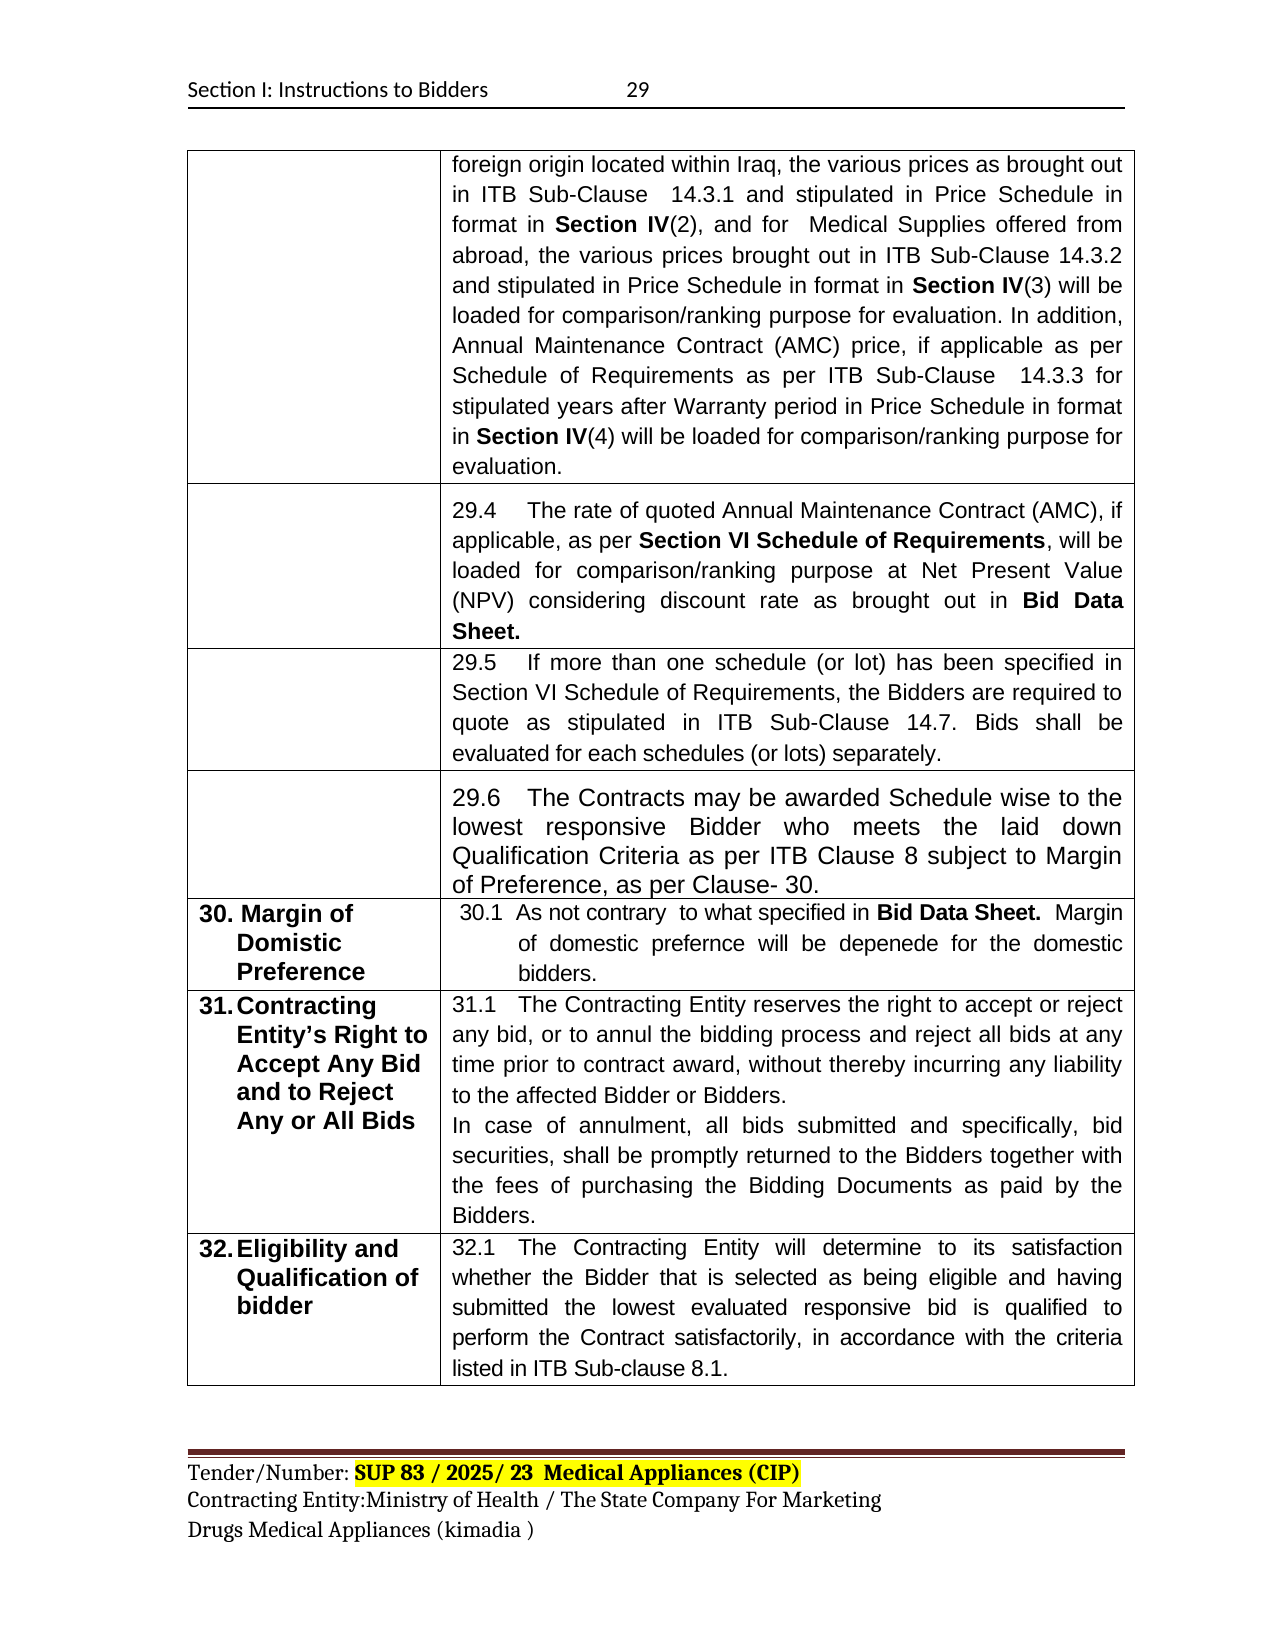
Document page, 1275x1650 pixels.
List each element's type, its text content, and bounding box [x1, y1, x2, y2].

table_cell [441, 151, 1134, 483]
table_cell 30. Margin of Domistic Preference [188, 899, 440, 990]
table_cell 31.1 The Contracting Entity reserves the right to accept or reject any bid, or to annul the bidding process and reject all bids at any time prior to contract award, without thereby incurring any liability to the affected Bidder or Bidders. In case of annulment, all bids submitted and specifically, bid securities, shall be promptly returned to the Bidders together with the fees of purchasing the Bidding Documents as paid by the Bidders. [441, 991, 1134, 1233]
table_cell 29.5 If more than one schedule (or lot) has been specified in Section VI Schedule of Requirements, the Bidders are required to quote as stipulated in ITB Sub-Clause 14.7. Bids shall be evaluated for each schedules (or lots) separately. [441, 649, 1134, 770]
table_cell [188, 771, 440, 898]
table_cell 29.4 The rate of quoted Annual Maintenance Contract (AMC), if applicable, as per Section VI Schedule of Requirements, will be loaded for comparison/ranking purpose at Net Present Value (NPV) considering discount rate as brought out in Bid Data Sheet. [441, 484, 1134, 648]
table_cell 29.6 The Contracts may be awarded Schedule wise to the lowest responsive Bidder who meets the laid down Qualification Criteria as per ITB Clause 8 subject to Margin of Preference, as per Clause- 30. [441, 771, 1134, 898]
table_cell 32. Eligibility and Qualification of bidder [188, 1234, 440, 1385]
table_cell 32.1 The Contracting Entity will determine to its satisfaction whether the Bidder that is selected as being eligible and having submitted the lowest evaluated responsive bid is qualified to perform the Contract satisfactorily, in accordance with the criteria listed in ITB Sub-clause 8.1. [441, 1234, 1134, 1385]
table_cell [188, 649, 440, 770]
table_cell [188, 151, 440, 483]
table_cell 30.1 As not contrary to what specified in Bid Data Sheet. Margin of domestic prefernce will be depenede for the domestic bidders. [441, 899, 1134, 990]
table_cell [188, 484, 440, 648]
table_cell 31. Contracting Entity’s Right to Accept Any Bid and to Reject Any or All Bids [188, 991, 440, 1233]
